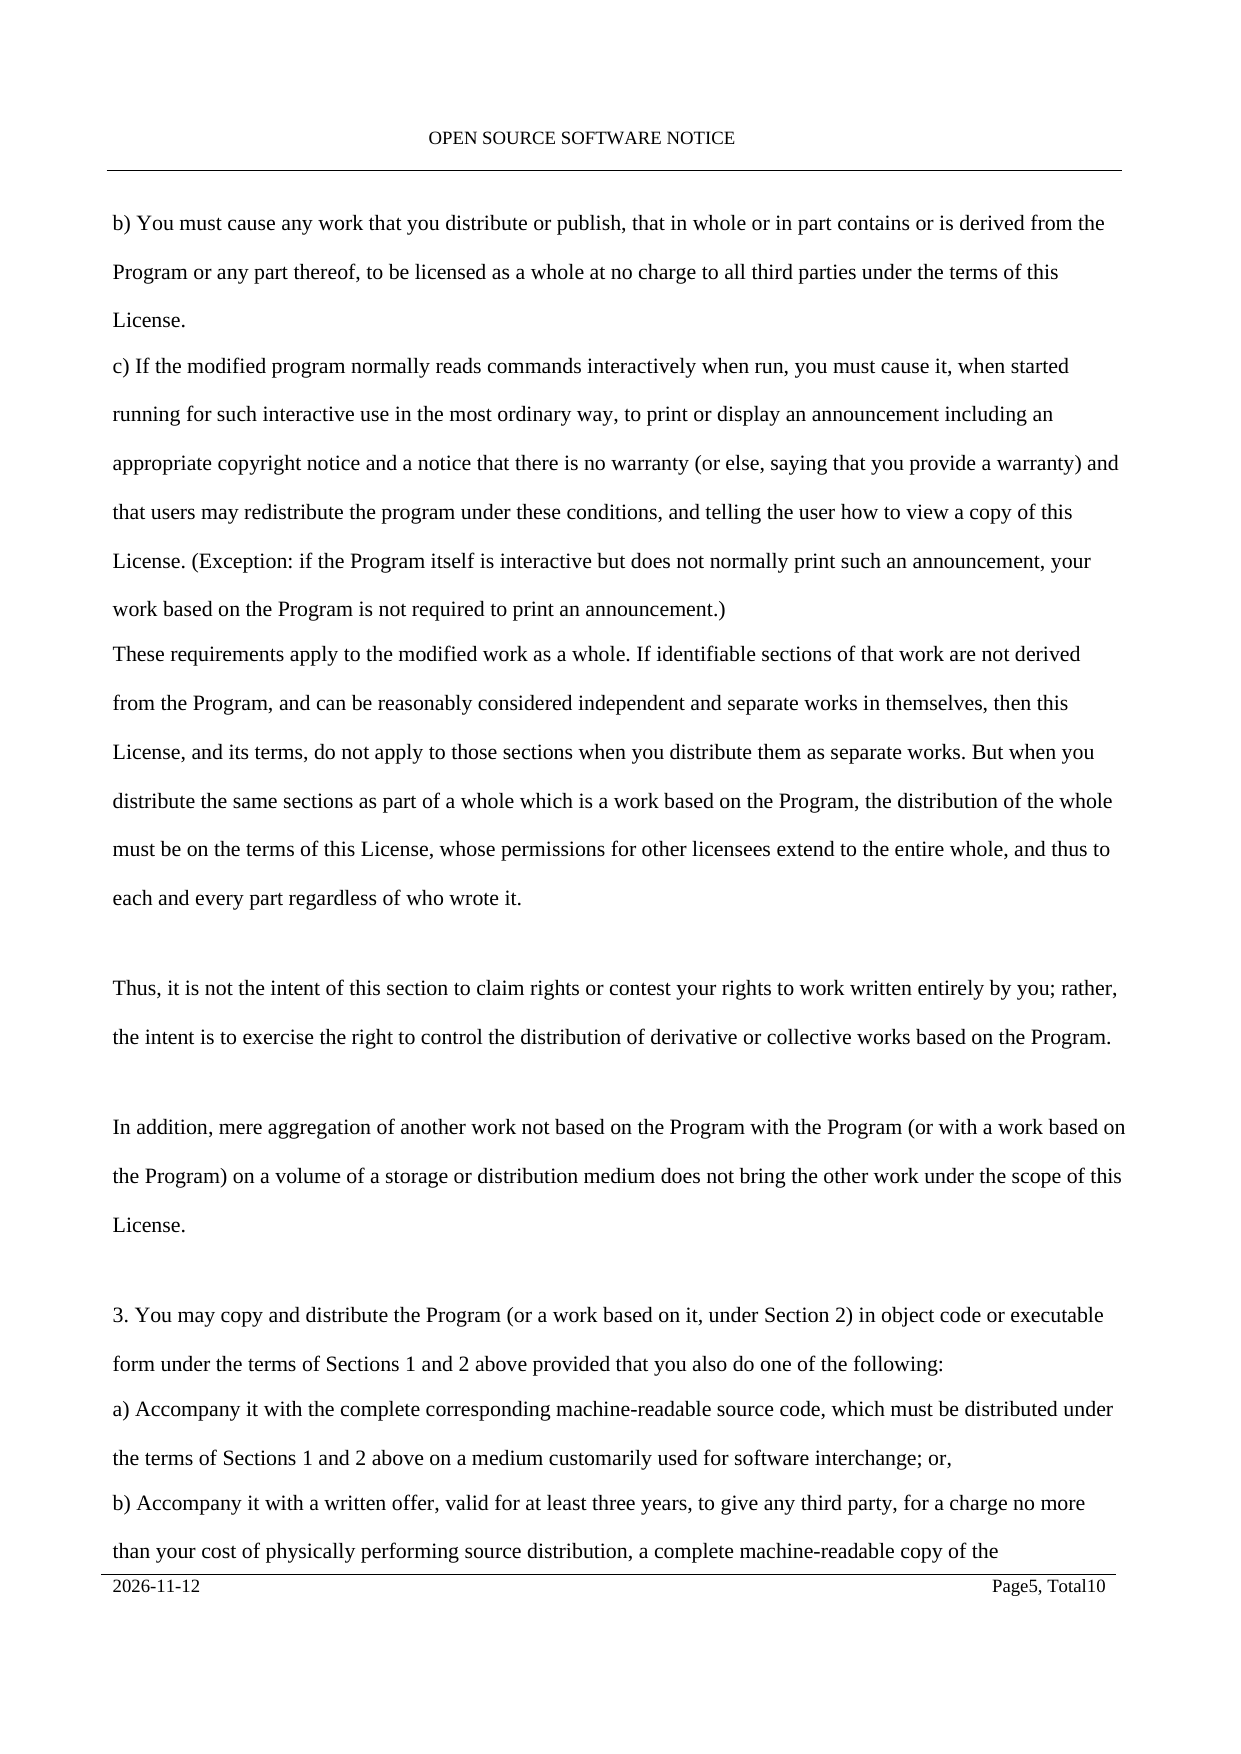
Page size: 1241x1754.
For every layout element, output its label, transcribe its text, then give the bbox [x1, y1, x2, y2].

text In addition, mere aggregation of another work not based on the Program with the Program (or with a work based on the Program) on a volume of a storage or distribution medium does not bring the other work under the scope of this License. [112, 1111, 1128, 1241]
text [112, 1486, 1128, 1567]
text b) You must cause any work that you distribute or publish, that in whole or in part contains or is derived from the Program or any part thereof, to be licensed as a whole at no charge to all third parties under the terms of this License. [112, 206, 1128, 336]
text These requirements apply to the modified work as a whole. If identifiable sections of that work are not derived from the Program, and can be reasonably considered independent and separate works in themselves, then this License, and its terms, do not apply to those sections when you distribute them as separate works. But when you distribute the same sections as part of a whole which is a work based on the Program, the distribution of the whole must be on the terms of this License, whose permissions for other licensees extend to the entire whole, and thus to each and every part regardless of who wrote it. [112, 638, 1128, 914]
text c) If the modified program normally reads commands interactively when run, you must cause it, when started running for such interactive use in the most ordinary way, to print or display an announcement including an appropriate copyright notice and a notice that there is no warranty (or else, saying that you provide a warranty) and that users may redistribute the program under these conditions, and telling the user how to view a copy of this License. (Exception: if the Program itself is interactive but does not normally print such an announcement, your work based on the Program is not required to print an announcement.) [112, 349, 1128, 625]
text 3. You may copy and distribute the Program (or a work based on it, under Section 2) in object code or executable form under the terms of Sections 1 and 2 above provided that you also do one of the following: [112, 1298, 1128, 1380]
text a) Accompany it with the complete corresponding machine-readable source code, which must be distributed under the terms of Sections 1 and 2 above on a medium customarily used for software interchange; or, [112, 1392, 1128, 1473]
text Thus, it is not the intent of this section to claim rights or contest your rights to work written entirely by you; rather, the intent is to exercise the right to control the distribution of derivative or collective works based on the Program. [112, 972, 1128, 1053]
